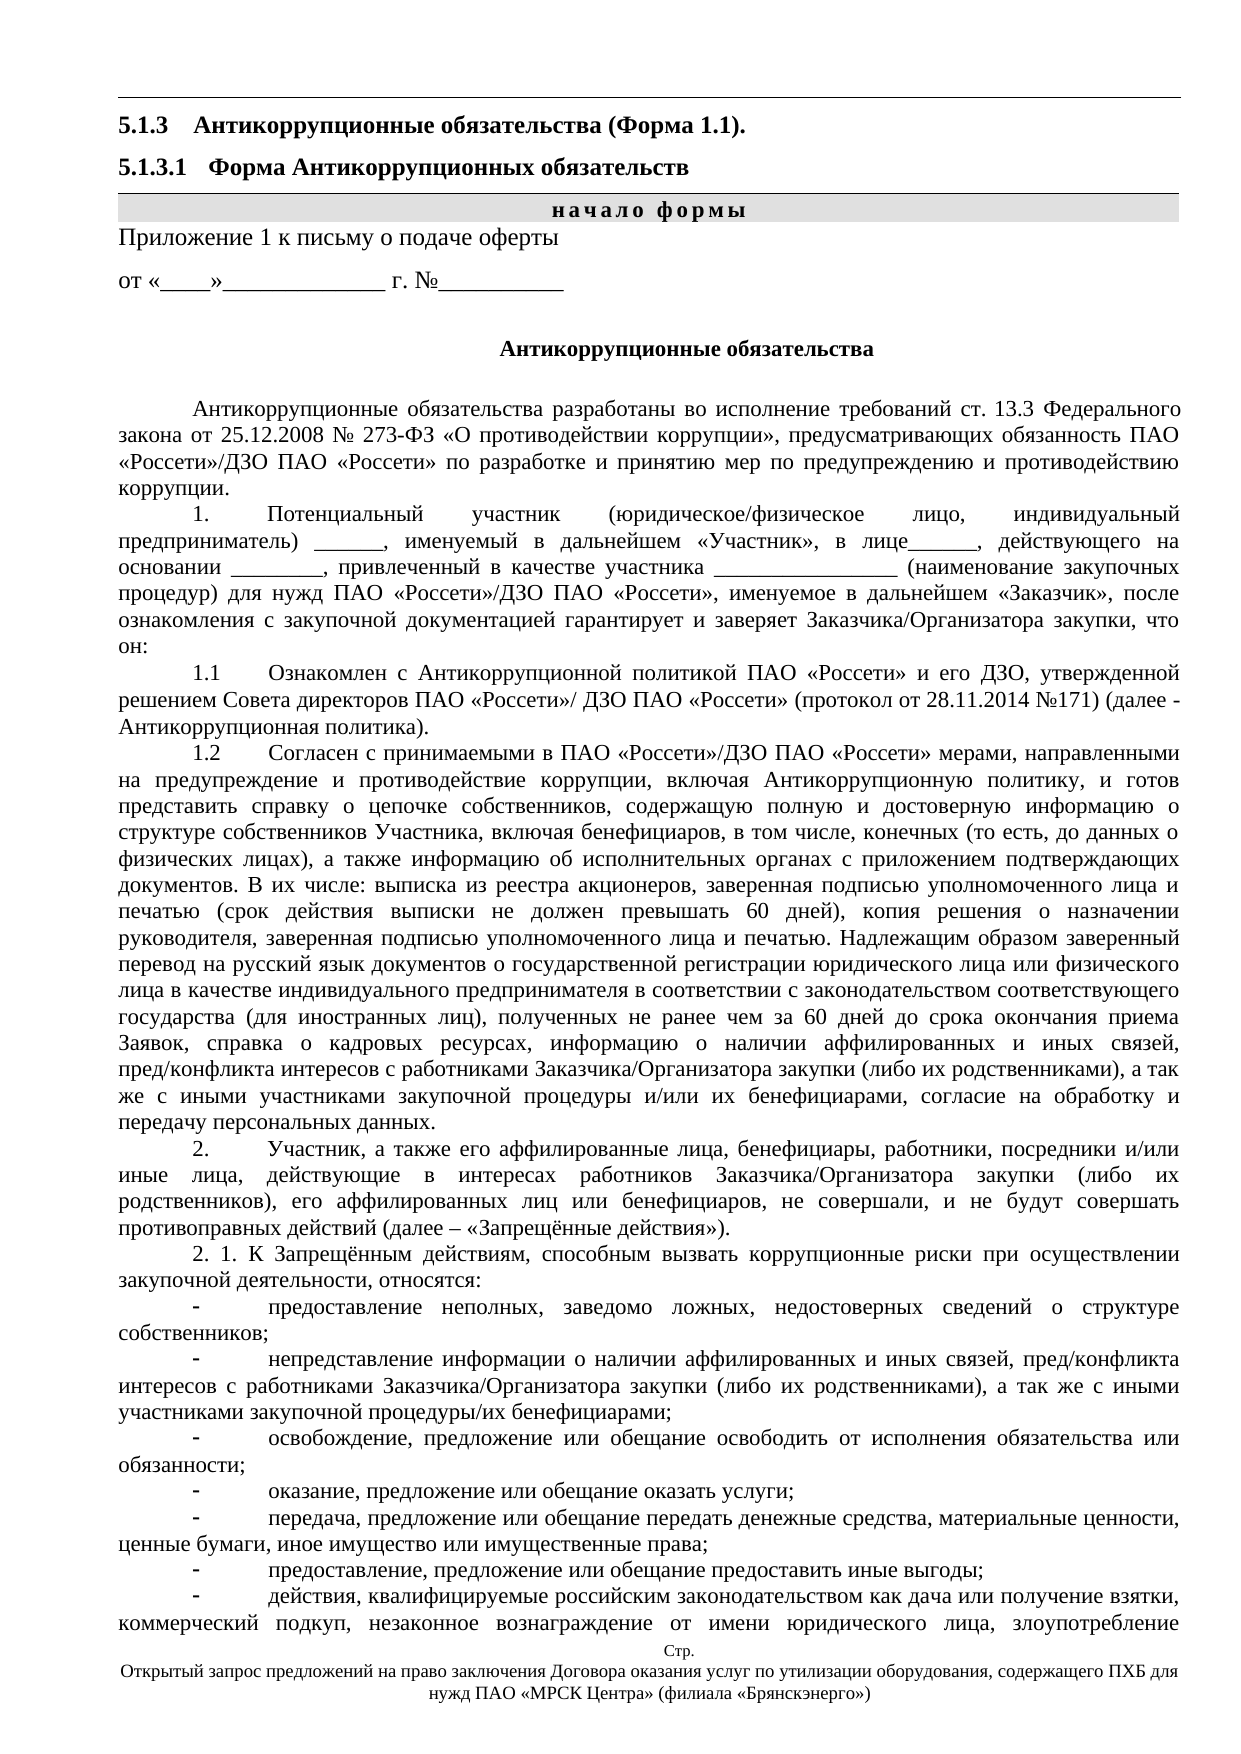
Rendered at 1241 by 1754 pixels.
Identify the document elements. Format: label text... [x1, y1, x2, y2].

list предоставление неполных, заведомо ложных, недостоверных сведений о структуре собственников; [118, 1293, 1181, 1345]
text от «____»_____________ г. №__________ [118, 266, 1181, 294]
list Участник, а также его аффилированные лица, бенефициары, работники, посредники и/или иные лица, действующие в интересах работников Заказчика/Организатора закупки (либо их родственников), его аффилированных лиц или бенефициаров, не совершали, и не будут совершать противоправных действий (далее – «Запрещённые действия»). [118, 1134, 1181, 1240]
list оказание, предложение или обещание оказать услуги; [118, 1477, 1181, 1503]
list передача, предложение или обещание передать денежные средства, материальные ценности, ценные бумаги, иное имущество или имущественные права; [118, 1503, 1181, 1556]
text Приложение 1 к письму о подаче оферты [118, 222, 1181, 251]
text 1.1 Ознакомлен с Антикоррупционной политикой ПАО «Россети» и его ДЗО, утвержденной решением Совета директоров ПАО «Россети»/ ДЗО ПАО «Россети» (протокол от 28.11.2014 №171) (далее - Антикоррупционная политика). [118, 658, 1181, 739]
list освобождение, предложение или обещание освободить от исполнения обязательства или обязанности; [118, 1424, 1181, 1477]
list предоставление, предложение или обещание предоставить иные выгоды; [118, 1556, 1181, 1583]
text Антикоррупционные обязательства [118, 335, 1181, 361]
text 2. 1. К Запрещённым действиям, способным вызвать коррупционные риски при осуществлении закупочной деятельности, относятся: [118, 1240, 1181, 1293]
list непредставление информации о наличии аффилированных и иных связей, пред/конфликта интересов с работниками Заказчика/Организатора закупки (либо их родственниками), а так же с иными участниками закупочной процедуры/их бенефициарами; [118, 1345, 1181, 1424]
list Потенциальный участник (юридическое/физическое лицо, индивидуальный предприниматель) ______, именуемый в дальнейшем «Участник», в лице______, действующего на основании ________, привлеченный в качестве участника ________________ (наименование закупочных процедур) для нужд ПАО «Россети»/ДЗО ПАО «Россети», именуемое в дальнейшем «Заказчик», после ознакомления с закупочной документацией гарантирует и заверяет Заказчика/Организатора закупки, что он: [118, 500, 1181, 658]
text Антикоррупционные обязательства разработаны во исполнение требований ст. 13.3 Федерального закона от 25.12.2008 № 273-ФЗ «О противодействии коррупции», предусматривающих обязанность ПАО «Россети»/ДЗО ПАО «Россети» по разработке и принятию мер по предупреждению и противодействию коррупции. [118, 395, 1181, 500]
subtitle Антикоррупционные обязательства (Форма 1.1). [118, 111, 1181, 139]
subtitle Форма Антикоррупционных обязательств [118, 152, 1181, 181]
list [118, 1583, 1181, 1635]
list Согласен с принимаемыми в ПАО «Россети»/ДЗО ПАО «Россети» мерами, направленными на предупреждение и противодействие коррупции, включая Антикоррупционную политику, и готов представить справку о цепочке собственников, содержащую полную и достоверную информацию о структуре собственников Участника, включая бенефициаров, в том числе, конечных (то есть, до данных о физических лицах), а также информацию об исполнительных органах с приложением подтверждающих документов. В их числе: выписка из реестра акционеров, заверенная подписью уполномоченного лица и печатью (срок действия выписки не должен превышать 60 дней), копия решения о назначении руководителя, заверенная подписью уполномоченного лица и печатью. Надлежащим образом заверенный перевод на русский язык документов о государственной регистрации юридического лица или физического лица в качестве индивидуального предпринимателя в соответствии с законодательством соответствующего государства (для иностранных лиц), полученных не ранее чем за 60 дней до срока окончания приема Заявок, справка о кадровых ресурсах, информацию о наличии аффилированных и иных связей, пред/конфликта интересов с работниками Заказчика/Организатора закупки (либо их родственниками), а так же с иными участниками закупочной процедуры и/или их бенефициарами, согласие на обработку и передачу персональных данных. [118, 739, 1181, 1134]
text начало формы [118, 194, 1179, 222]
